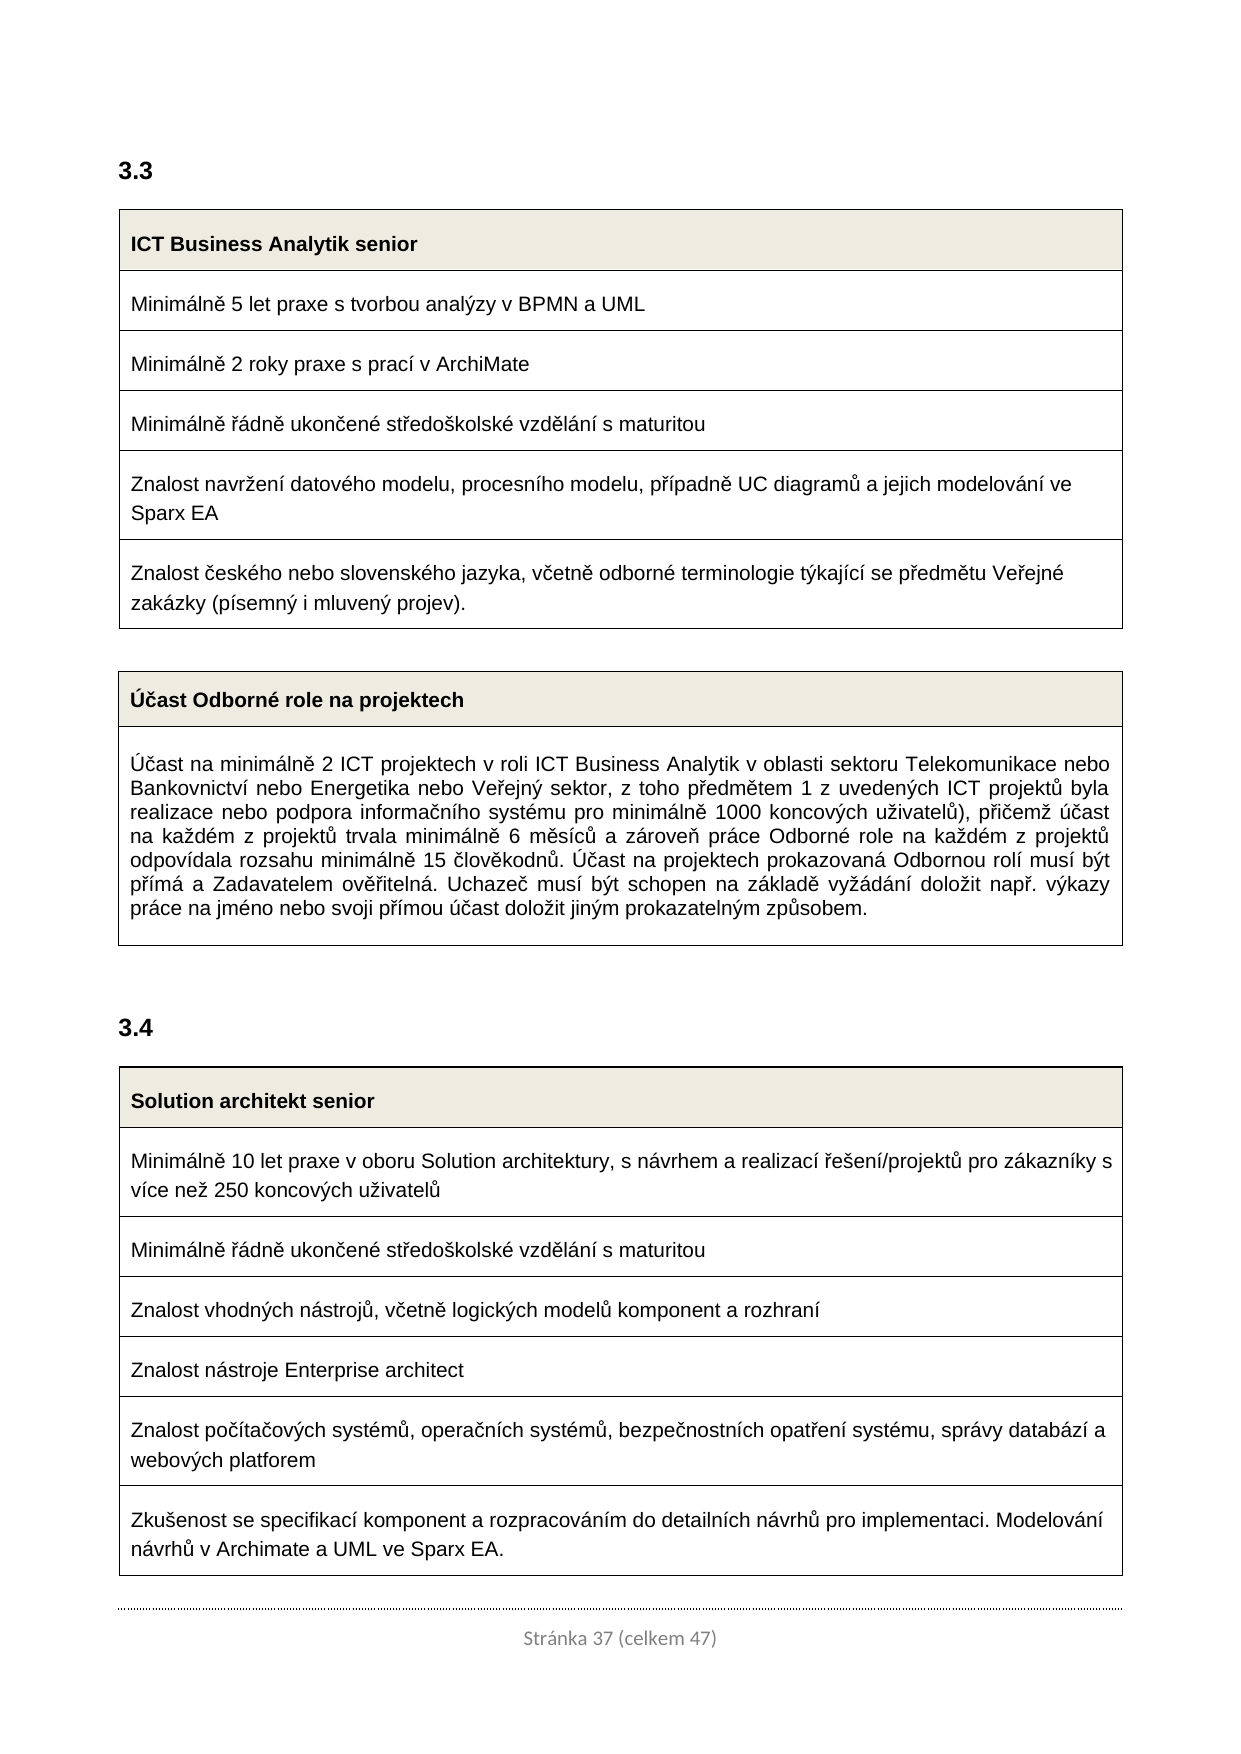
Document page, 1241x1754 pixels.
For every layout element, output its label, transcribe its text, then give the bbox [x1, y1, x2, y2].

table_cell Minimálně řádně ukončené středoškolské vzdělání s maturitou [120, 391, 1122, 450]
table_cell Znalost českého nebo slovenského jazyka, včetně odborné terminologie týkající se předmětu Veřejné zakázky (písemný i mluvený projev). [120, 540, 1122, 628]
table_cell Účast na minimálně 2 ICT projektech v roli ICT Business Analytik v oblasti sektoru Telekomunikace nebo Bankovnictví nebo Energetika nebo Veřejný sektor, z toho předmětem 1 z uvedených ICT projektů byla realizace nebo podpora informačního systému pro minimálně 1000 koncových uživatelů), přičemž účast na každém z projektů trvala minimálně 6 měsíců a zároveň práce Odborné role na každém z projektů odpovídala rozsahu minimálně 15 člověkodnů. Účast na projektech prokazovaná Odbornou rolí musí být přímá a Zadavatelem ověřitelná. Uchazeč musí být schopen na základě vyžádání doložit např. výkazy práce na jméno nebo svoji přímou účast doložit jiným prokazatelným způsobem. [119, 727, 1122, 945]
list 3.3 [118, 156, 1122, 184]
table_header Solution architekt senior [120, 1068, 1122, 1127]
table_cell Znalost navržení datového modelu, procesního modelu, případně UC diagramů a jejich modelování ve Sparx EA [120, 451, 1122, 539]
table_cell Znalost počítačových systémů, operačních systémů, bezpečnostních opatření systému, správy databází a webových platforem [120, 1397, 1122, 1485]
table_cell Minimálně 10 let praxe v oboru Solution architektury, s návrhem a realizací řešení/projektů pro zákazníky s více než 250 koncových uživatelů [120, 1128, 1122, 1216]
table_cell Znalost vhodných nástrojů, včetně logických modelů komponent a rozhraní [120, 1277, 1122, 1336]
table_header ICT Business Analytik senior [120, 210, 1122, 269]
table_cell Minimálně 2 roky praxe s prací v ArchiMate [120, 331, 1122, 390]
table_header Účast Odborné role na projektech [119, 672, 1122, 726]
table_cell Minimálně 5 let praxe s tvorbou analýzy v BPMN a UML [120, 271, 1122, 329]
table_cell Znalost nástroje Enterprise architect [120, 1337, 1122, 1396]
table_cell Minimálně řádně ukončené středoškolské vzdělání s maturitou [120, 1217, 1122, 1276]
list 3.4 [118, 1013, 1122, 1041]
table_cell Zkušenost se specifikací komponent a rozpracováním do detailních návrhů pro implementaci. Modelování návrhů v Archimate a UML ve Sparx EA. [120, 1486, 1122, 1575]
